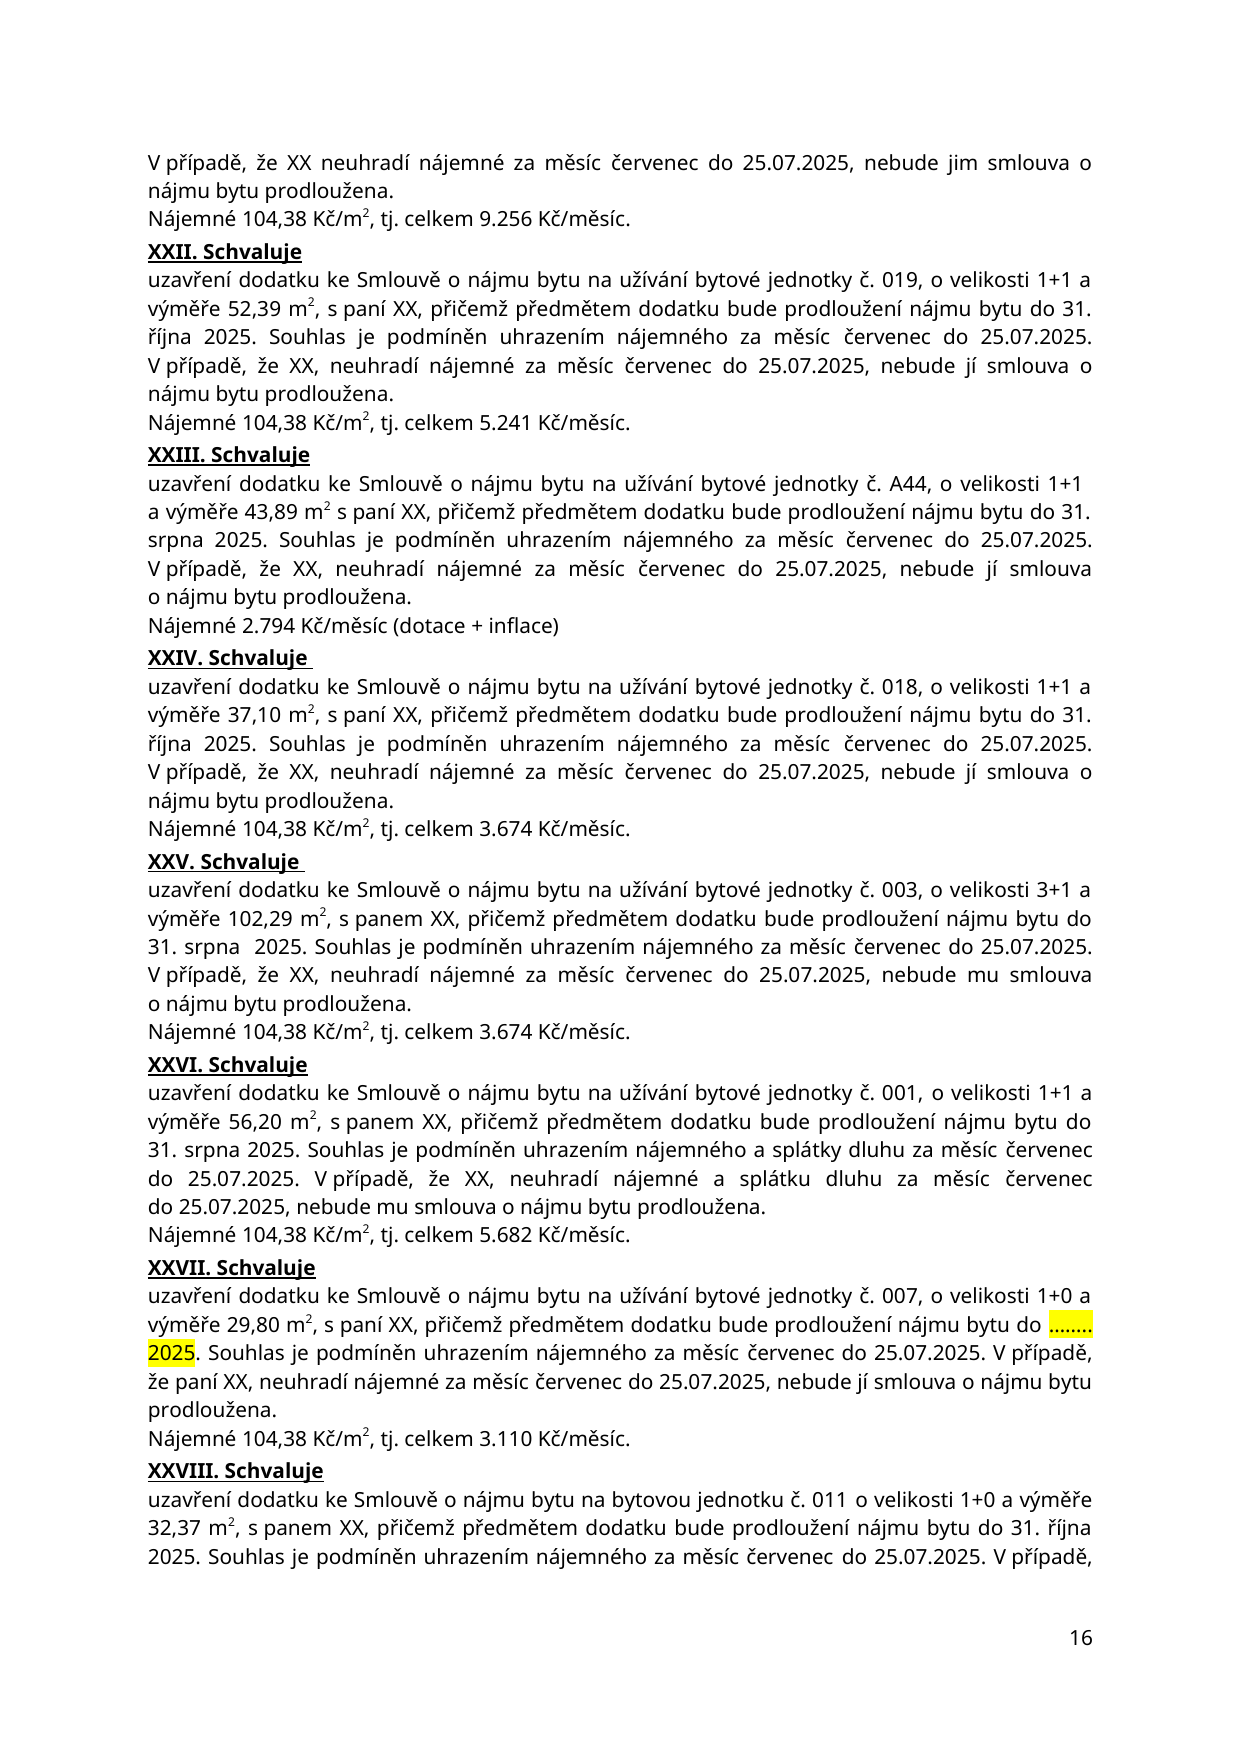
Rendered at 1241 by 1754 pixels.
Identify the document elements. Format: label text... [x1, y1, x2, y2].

subtitle XXII. Schvaluje [148, 237, 1093, 266]
text uzavření dodatku ke Smlouvě o nájmu bytu na užívání bytové jednotky č. 003, o velikosti 3+1 a výměře 102,29 m2, s panem XX, přičemž předmětem dodatku bude prodloužení nájmu bytu do 31. srpna 2025. Souhlas je podmíněn uhrazením nájemného za měsíc červenec do 25.07.2025. V případě, že XX, neuhradí nájemné za měsíc červenec do 25.07.2025, nebude mu smlouva o nájmu bytu prodloužena. [148, 875, 1093, 1017]
text Nájemné 104,38 Kč/m2, tj. celkem 3.674 Kč/měsíc. [148, 1017, 1093, 1046]
subtitle XXV. Schvaluje [148, 847, 1093, 875]
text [148, 148, 1093, 204]
text Nájemné 104,38 Kč/m2, tj. celkem 3.110 Kč/měsíc. [148, 1424, 1093, 1452]
text uzavření dodatku ke Smlouvě o nájmu bytu na užívání bytové jednotky č. A44, o velikosti 1+1 a výměře 43,89 m2 s paní XX, přičemž předmětem dodatku bude prodloužení nájmu bytu do 31. srpna 2025. Souhlas je podmíněn uhrazením nájemného za měsíc červenec do 25.07.2025. V případě, že XX, neuhradí nájemné za měsíc červenec do 25.07.2025, nebude jí smlouva o nájmu bytu prodloužena. [148, 469, 1093, 611]
text Nájemné 2.794 Kč/měsíc (dotace + inflace) [148, 611, 1093, 639]
text uzavření dodatku ke Smlouvě o nájmu bytu na užívání bytové jednotky č. 018, o velikosti 1+1 a výměře 37,10 m2, s paní XX, přičemž předmětem dodatku bude prodloužení nájmu bytu do 31. října 2025. Souhlas je podmíněn uhrazením nájemného za měsíc červenec do 25.07.2025. V případě, že XX, neuhradí nájemné za měsíc červenec do 25.07.2025, nebude jí smlouva o nájmu bytu prodloužena. [148, 672, 1093, 814]
subtitle XXVIII. Schvaluje [148, 1456, 1093, 1485]
text Nájemné 104,38 Kč/m2, tj. celkem 5.682 Kč/měsíc. [148, 1221, 1093, 1249]
subtitle XXVII. Schvaluje [148, 1253, 1093, 1282]
subtitle XXIII. Schvaluje [148, 440, 1093, 469]
text uzavření dodatku ke Smlouvě o nájmu bytu na užívání bytové jednotky č. 019, o velikosti 1+1 a výměře 52,39 m2, s paní XX, přičemž předmětem dodatku bude prodloužení nájmu bytu do 31. října 2025. Souhlas je podmíněn uhrazením nájemného za měsíc červenec do 25.07.2025. V případě, že XX, neuhradí nájemné za měsíc červenec do 25.07.2025, nebude jí smlouva o nájmu bytu prodloužena. [148, 266, 1093, 408]
text Nájemné 104,38 Kč/m2, tj. celkem 3.674 Kč/měsíc. [148, 814, 1093, 843]
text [148, 1485, 1093, 1570]
text uzavření dodatku ke Smlouvě o nájmu bytu na užívání bytové jednotky č. 001, o velikosti 1+1 a výměře 56,20 m2, s panem XX, přičemž předmětem dodatku bude prodloužení nájmu bytu do 31. srpna 2025. Souhlas je podmíněn uhrazením nájemného a splátky dluhu za měsíc červenec do 25.07.2025. V případě, že XX, neuhradí nájemné a splátku dluhu za měsíc červenec do 25.07.2025, nebude mu smlouva o nájmu bytu prodloužena. [148, 1078, 1093, 1221]
subtitle XXVI. Schvaluje [148, 1050, 1093, 1078]
subtitle XXIV. Schvaluje [148, 643, 1093, 672]
text Nájemné 104,38 Kč/m2, tj. celkem 9.256 Kč/měsíc. [148, 204, 1093, 233]
text Nájemné 104,38 Kč/m2, tj. celkem 5.241 Kč/měsíc. [148, 408, 1093, 436]
text uzavření dodatku ke Smlouvě o nájmu bytu na užívání bytové jednotky č. 007, o velikosti 1+0 a výměře 29,80 m2, s paní XX, přičemž předmětem dodatku bude prodloužení nájmu bytu do …….. 2025. Souhlas je podmíněn uhrazením nájemného za měsíc červenec do 25.07.2025. V případě, že paní XX, neuhradí nájemné za měsíc červenec do 25.07.2025, nebude jí smlouva o nájmu bytu prodloužena. [148, 1282, 1093, 1424]
